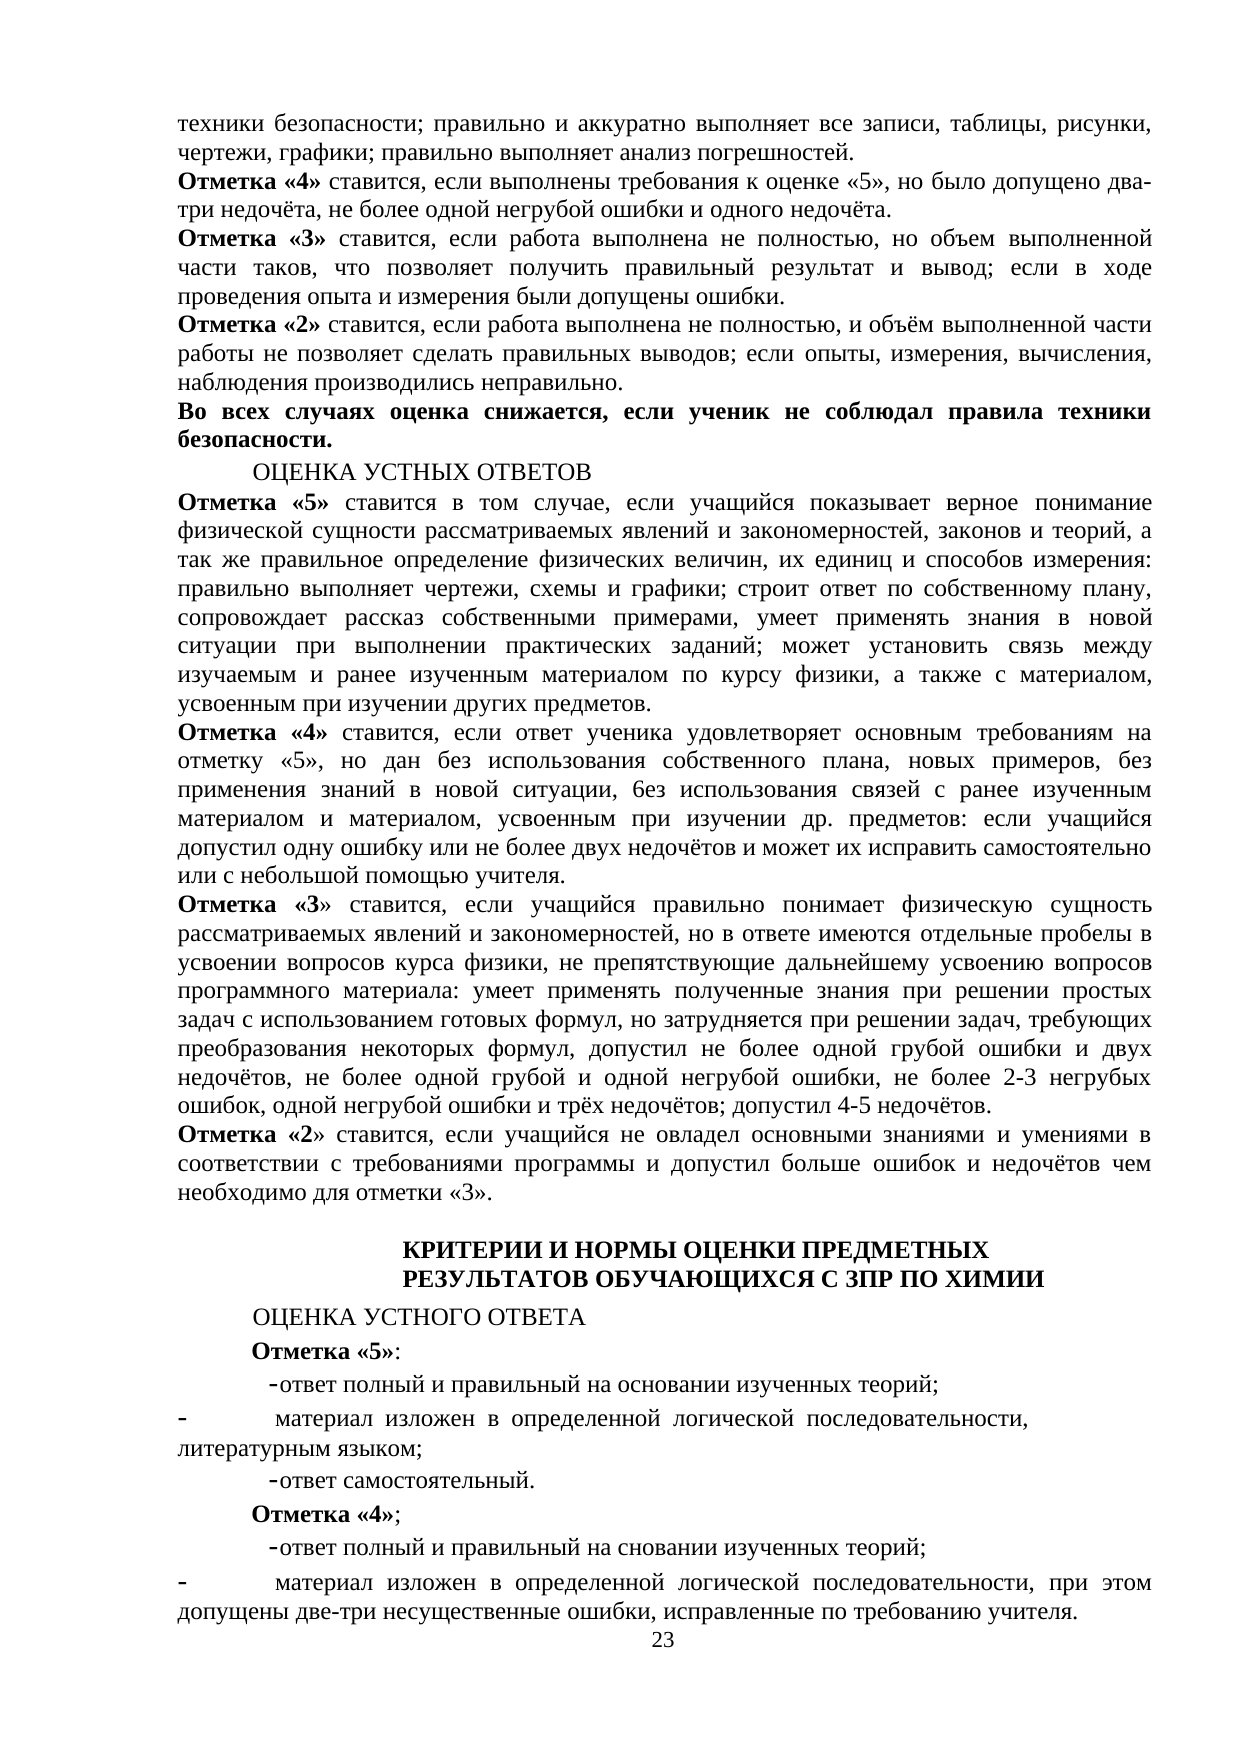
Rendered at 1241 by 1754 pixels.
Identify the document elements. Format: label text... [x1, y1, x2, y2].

list материал изложен в определенной логической последовательности, при этом допущены две-три несущественные ошибки, исправленные по требованию учителя. [177, 1563, 1152, 1625]
subtitle Отметка «4»; [251, 1496, 1196, 1529]
text Отметка «4» ставится, если выполнены требования к оценке «5», но было допущено два-три недочёта, не более одной негрубой ошибки и одного недочёта. [177, 166, 1152, 223]
text Отметка «3» ставится, если учащийся правильно понимает физическую сущность рассматриваемых явлений и закономерностей, но в ответе имеются отдельные пробелы в усвоении вопросов курса физики, не препятствующие дальнейшему усвоению вопросов программного материала: умеет применять полученные знания при решении простых задач с использованием готовых формул, но затрудняется при решении задач, требующих преобразования некоторых формул, допустил не более одной грубой ошибки и двух недочётов, не более одной грубой и одной негрубой ошибки, не более 2-3 негрубых ошибок, одной негрубой ошибки и трёх недочётов; допустил 4-5 недочётов. [177, 889, 1152, 1119]
text Отметка «5» ставится в том случае, если учащийся показывает верное понимание физической сущности рассматриваемых явлений и закономерностей, законов и теорий, а так же правильное определение физических величин, их единиц и способов измерения: правильно выполняет чертежи, схемы и графики; строит ответ по собственному плану, сопровождает рассказ собственными примерами, умеет применять знания в новой ситуации при выполнении практических заданий; может установить связь между изучаемым и ранее изученным материалом по курсу физики, а также с материалом, усвоенным при изучении других предметов. [177, 487, 1152, 717]
text Отметка «2» ставится, если учащийся не овладел основными знаниями и умениями в соответствии с требованиями программы и допустил больше ошибок и недочётов чем необходимо для отметки «3». [177, 1119, 1151, 1206]
subtitle Отметка «5»: [251, 1332, 1196, 1366]
text ОЦЕНКА УСТНЫХ ОТВЕТОВ [252, 453, 1196, 487]
text Отметка «4» ставится, если ответ ученика удовлетворяет основным требованиям на отметку «5», но дан без использования собственного плана, новых примеров, без применения знаний в новой ситуации, 6eз использования связей с ранее изученным материалом и материалом, усвоенным при изучении др. предметов: если учащийся допустил одну ошибку или не более двух недочётов и может их исправить самостоятельно или с небольшой помощью учителя. [177, 717, 1152, 889]
list ответ полный и правильный на сновании изученных теорий; [268, 1529, 1196, 1563]
list ответ полный и правильный на основании изученных теорий; [268, 1366, 1196, 1399]
text Отметка «3» ставится, если работа выполнена не полностью, но объем выполненной части таков, что позволяет получить правильный результат и вывод; если в ходе проведения опыта и измерения были допущены ошибки. [177, 223, 1152, 309]
subtitle КРИТЕРИИ И НОРМЫ ОЦЕНКИ ПРЕДМЕТНЫХ РЕЗУЛЬТАТОВ ОБУЧАЮЩИХСЯ С ЗПР ПО ХИМИИ [402, 1235, 1121, 1293]
text ОЦЕНКА УСТНОГО ОТВЕТА [252, 1299, 1196, 1332]
text техники безопасности; правильно и аккуратно выполняет все записи, таблицы, рисунки, чертежи, графики; правильно выполняет анализ погрешностей. [177, 108, 1152, 166]
list материал изложен в определенной логической последовательности, литературным языком; [177, 1399, 1152, 1462]
subtitle Во всех случаях оценка снижается, если ученик не соблюдал правила техники безопасности. [177, 396, 1152, 453]
text Отметка «2» ставится, если работа выполнена не полностью, и объём выполненной части работы не позволяет сделать правильных выводов; если опыты, измерения, вычисления, наблюдения производились неправильно. [177, 309, 1152, 396]
list ответ самостоятельный. [268, 1462, 1196, 1495]
